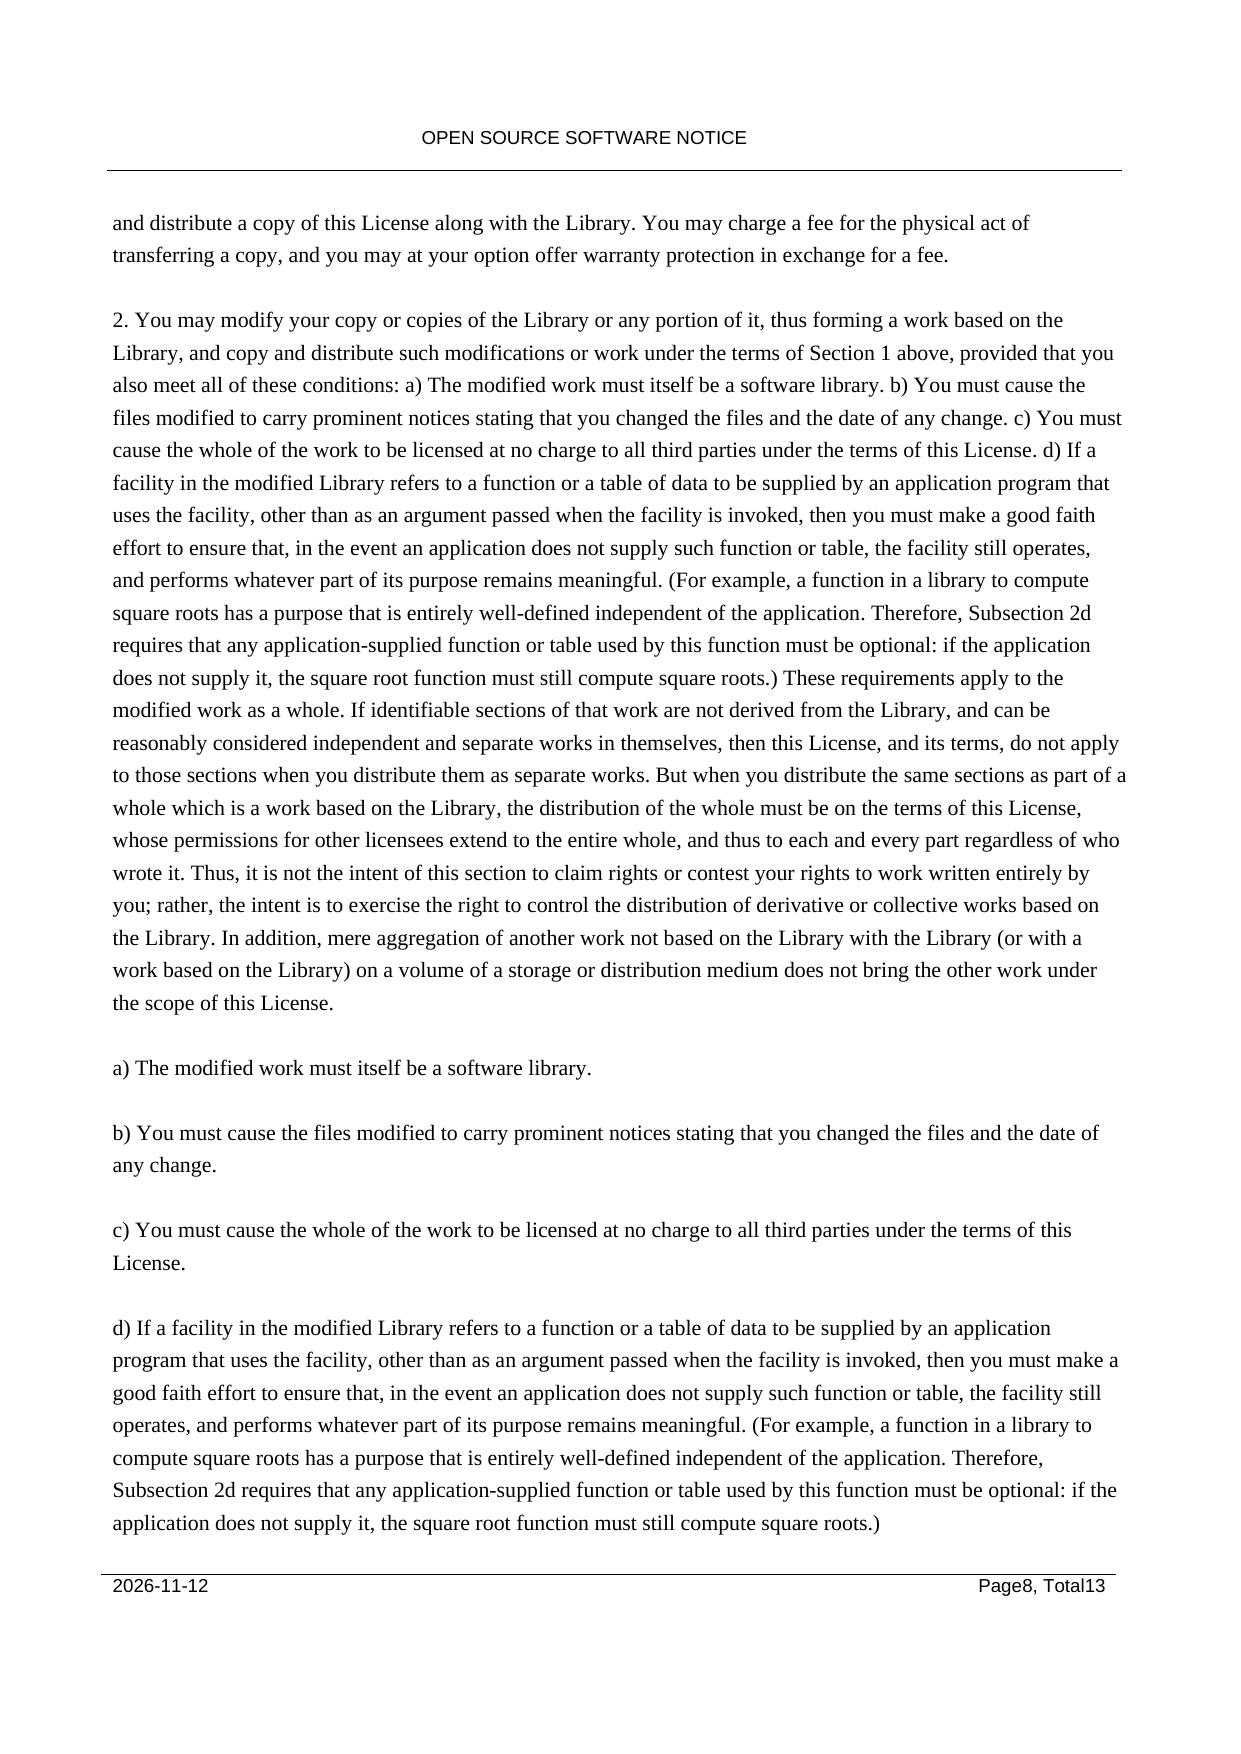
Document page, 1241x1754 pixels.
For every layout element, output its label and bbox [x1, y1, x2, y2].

text [112, 206, 1128, 1539]
